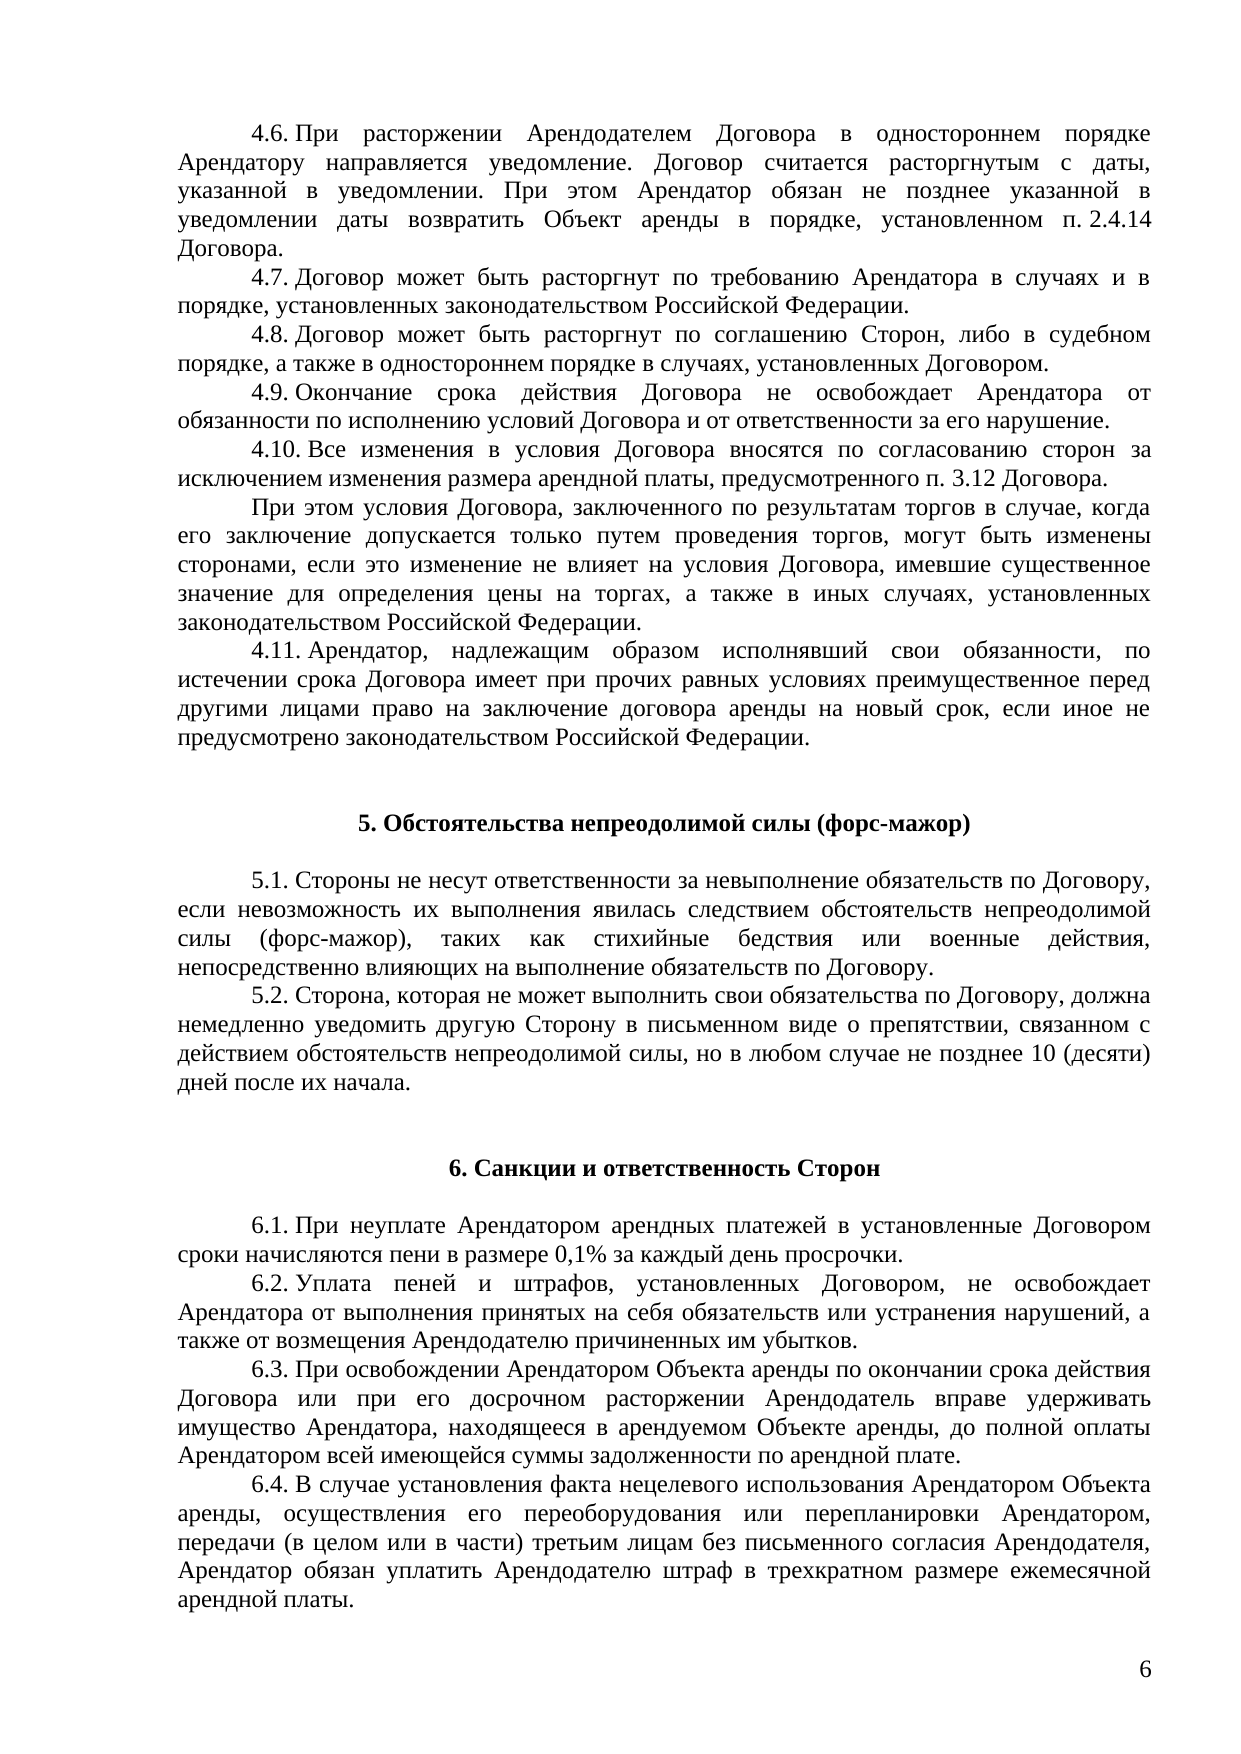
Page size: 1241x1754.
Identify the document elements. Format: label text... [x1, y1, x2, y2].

text 5. Обстоятельства непреодолимой силы (форс-мажор) [177, 808, 1152, 837]
text 4.10. Все изменения в условия Договора вносятся по согласованию сторон за исключением изменения размера арендной платы, предусмотренного п. 3.12 Договора. [177, 434, 1152, 492]
text 5.2. Сторона, которая не может выполнить свои обязательства по Договору, должна немедленно уведомить другую Сторону в письменном виде о препятствии, связанном с действием обстоятельств непреодолимой силы, но в любом случае не позднее 10 (десяти) дней после их начала. [177, 981, 1152, 1096]
text 4.8. Договор может быть расторгнут по соглашению Сторон, либо в судебном порядке, а также в одностороннем порядке в случаях, установленных Договором. [177, 319, 1152, 377]
text 5.1. Стороны не несут ответственности за невыполнение обязательств по Договору, если невозможность их выполнения явилась следствием обстоятельств непреодолимой силы (форс-мажор), таких как стихийные бедствия или военные действия, непосредственно влияющих на выполнение обязательств по Договору. [177, 866, 1152, 981]
text 4.11. Арендатор, надлежащим образом исполнявший свои обязанности, по истечении срока Договора имеет при прочих равных условиях преимущественное перед другими лицами право на заключение договора аренды на новый срок, если иное не предусмотрено законодательством Российской Федерации. [177, 636, 1152, 751]
text 6.2. Уплата пеней и штрафов, установленных Договором, не освобождает Арендатора от выполнения принятых на себя обязательств или устранения нарушений, а также от возмещения Арендодателю причиненных им убытков. [177, 1268, 1152, 1354]
text 6.3. При освобождении Арендатором Объекта аренды по окончании срока действия Договора или при его досрочном расторжении Арендодатель вправе удерживать имущество Арендатора, находящееся в арендуемом Объекте аренды, до полной оплаты Арендатором всей имеющейся суммы задолженности по арендной плате. [177, 1354, 1152, 1469]
text 6.4. В случае установления факта нецелевого использования Арендатором Объекта аренды, осуществления его переоборудования или перепланировки Арендатором, передачи (в целом или в части) третьим лицам без письменного согласия Арендодателя, Арендатор обязан уплатить Арендодателю штраф в трехкратном размере ежемесячной арендной платы. [177, 1469, 1152, 1613]
text 4.9. Окончание срока действия Договора не освобождает Арендатора от обязанности по исполнению условий Договора и от ответственности за его нарушение. [177, 377, 1152, 434]
text 6.1. При неуплате Арендатором арендных платежей в установленные Договором сроки начисляются пени в размере 0,1% за каждый день просрочки. [177, 1211, 1152, 1268]
text 6. Санкции и ответственность Сторон [177, 1153, 1152, 1182]
text При этом условия Договора, заключенного по результатам торгов в случае, когда его заключение допускается только путем проведения торгов, могут быть изменены сторонами, если это изменение не влияет на условия Договора, имевшие существенное значение для определения цены на торгах, а также в иных случаях, установленных законодательством Российской Федерации. [177, 492, 1152, 636]
text 4.7. Договор может быть расторгнут по требованию Арендатора в случаях и в порядке, установленных законодательством Российской Федерации. [177, 262, 1152, 319]
text 4.6. При расторжении Арендодателем Договора в одностороннем порядке Арендатору направляется уведомление. Договор считается расторгнутым с даты, указанной в уведомлении. При этом Арендатор обязан не позднее указанной в уведомлении даты возвратить Объект аренды в порядке, установленном п. 2.4.14 Договора. [177, 118, 1152, 262]
